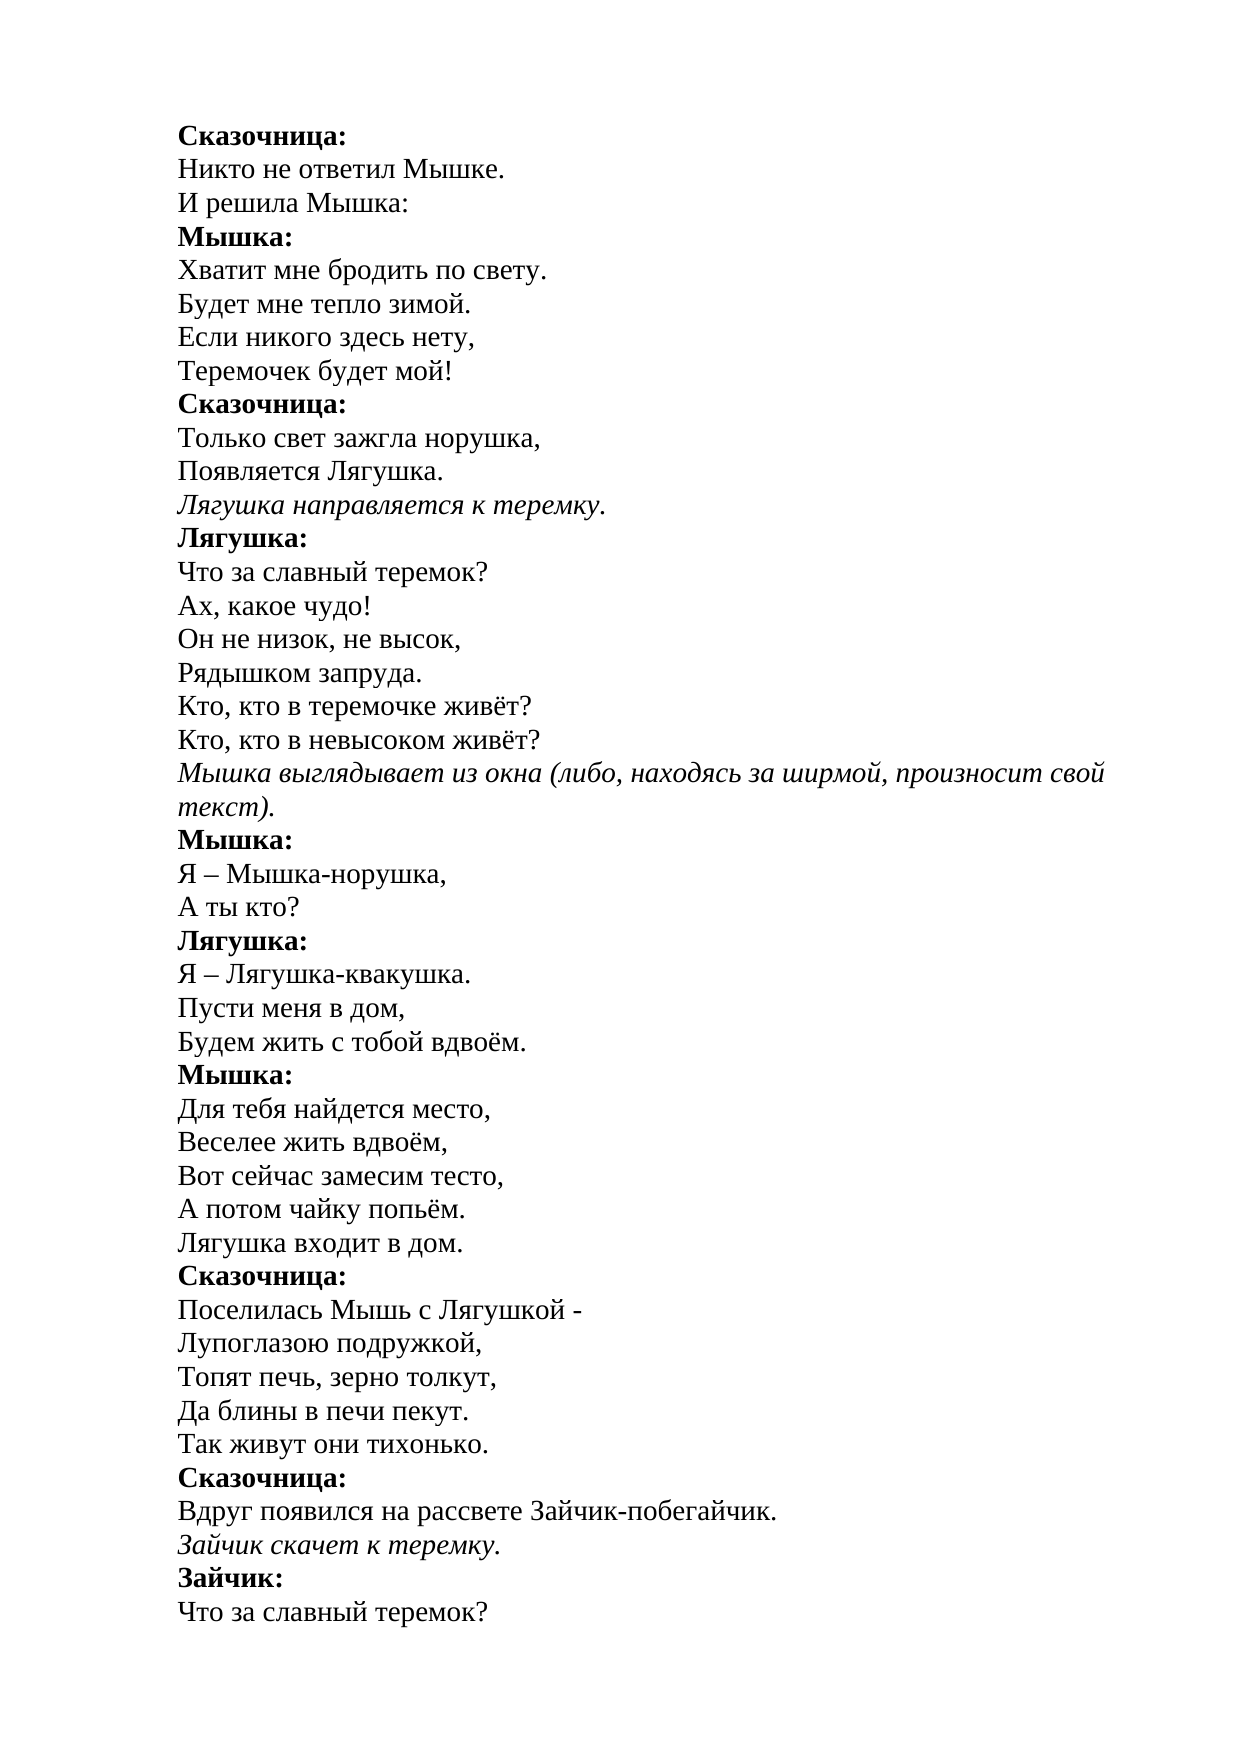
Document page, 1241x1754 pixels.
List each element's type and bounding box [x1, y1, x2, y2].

text [177, 118, 1152, 1627]
